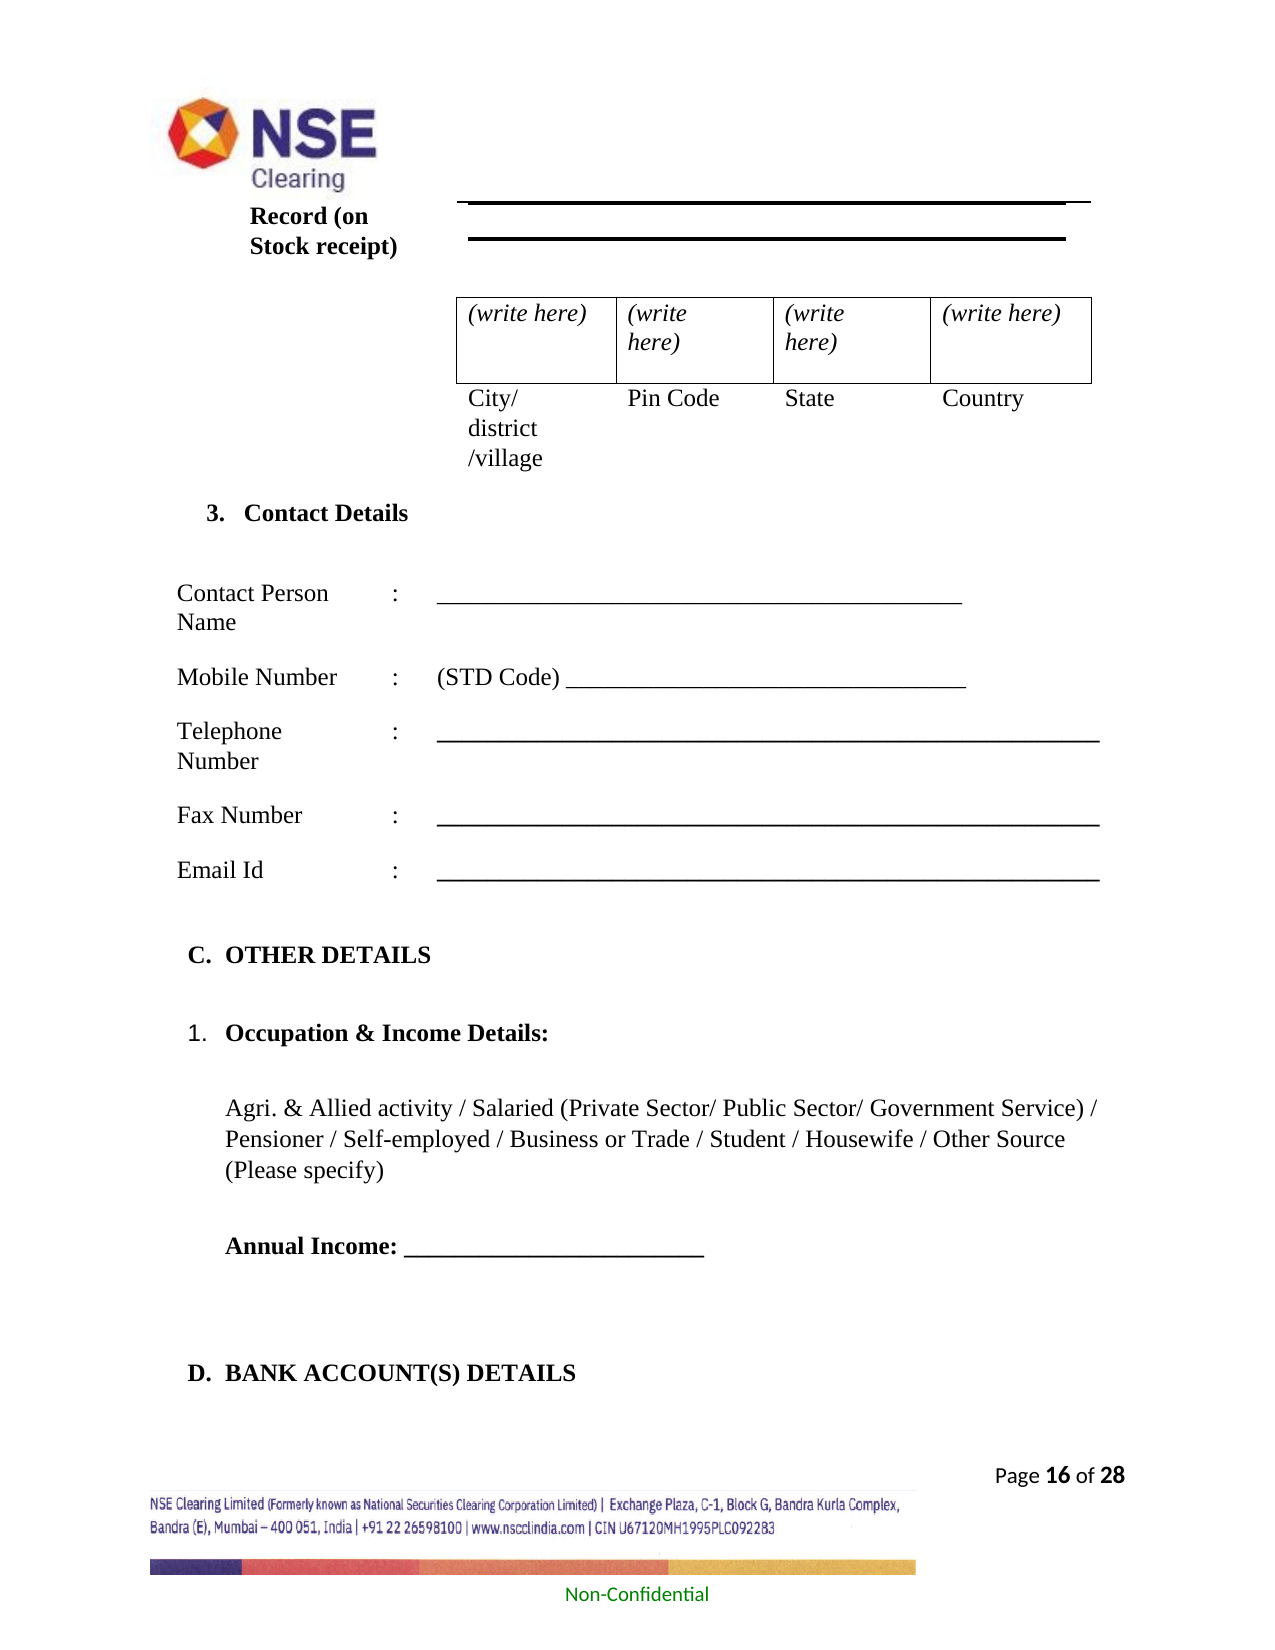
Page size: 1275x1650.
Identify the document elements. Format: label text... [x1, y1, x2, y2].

list Occupation & Income Details: [187, 1018, 1125, 1047]
table_cell State [773, 384, 931, 498]
table_cell [457, 203, 1091, 297]
table_header __________________________________________ [426, 553, 1125, 637]
table_cell City/ district /village [457, 384, 616, 498]
table_cell Pin Code [616, 384, 773, 498]
table_cell (write here) [457, 298, 616, 382]
text Agri. & Allied activity / Salaried (Private Sector/ Public Sector/ Government Service) / Pensioner / Self-employed / Business or Trade / Student / Housewife / Other Source (Please specify) [225, 1093, 1125, 1183]
table_cell Mobile Number [165, 637, 380, 691]
list Contact Details [206, 498, 1111, 526]
table_cell (write here) [774, 298, 930, 382]
table_cell Telephone Number [165, 691, 380, 776]
table_cell (STD Code) ________________________________ [426, 637, 1125, 691]
picture [150, 75, 378, 202]
table_header Contact Person Name [165, 553, 380, 637]
table_cell Country [931, 384, 1091, 498]
table_cell : [380, 691, 426, 776]
table_cell Address for Record (on Stock receipt) [163, 201, 457, 498]
table_cell _____________________________________________________ [426, 830, 1125, 884]
table_cell Fax Number [165, 776, 380, 830]
table_cell _____________________________________________________ [426, 691, 1125, 776]
text Annual Income: ________________________ [225, 1231, 1125, 1259]
table_cell Email Id [165, 830, 380, 884]
table_cell (write here) [931, 298, 1091, 382]
table_cell _____________________________________________________ [426, 776, 1125, 830]
table_cell : [380, 776, 426, 830]
table_cell (write here) [617, 298, 773, 382]
list OTHER DETAILS [187, 940, 1125, 968]
table_cell : [380, 830, 426, 884]
table_cell : [380, 637, 426, 691]
list BANK ACCOUNT(S) DETAILS [187, 1358, 1125, 1387]
picture [150, 1490, 916, 1575]
table_header : [380, 553, 426, 637]
